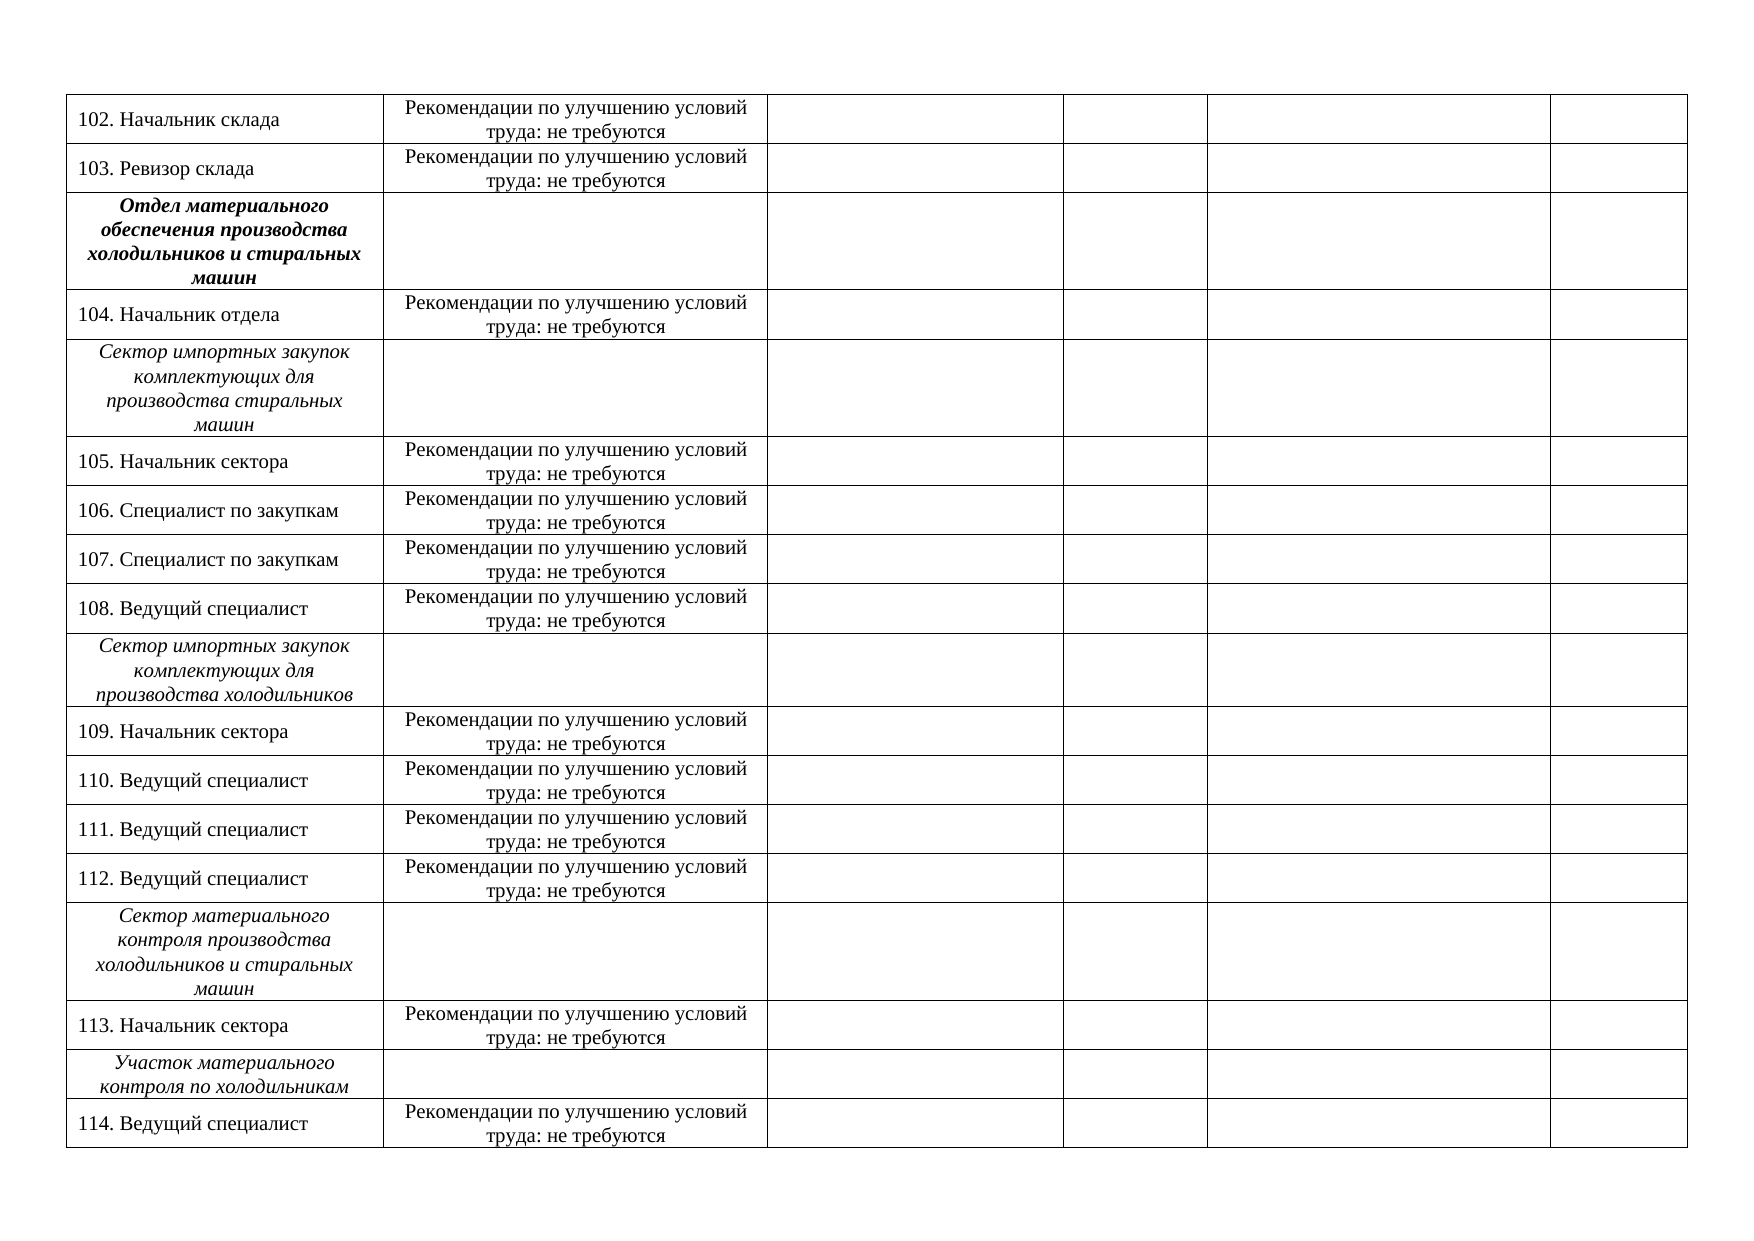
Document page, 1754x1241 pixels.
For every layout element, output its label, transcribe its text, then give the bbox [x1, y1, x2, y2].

table_cell [1551, 634, 1687, 706]
table_cell [1551, 486, 1687, 534]
table_cell [768, 95, 1063, 143]
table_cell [384, 95, 767, 143]
table_cell [1064, 634, 1207, 706]
table_cell [1064, 805, 1207, 853]
table_cell [384, 193, 767, 289]
table_cell [1551, 584, 1687, 632]
table_cell 106. Специалист по закупкам [67, 486, 383, 534]
table_cell [768, 144, 1063, 192]
table_cell [1551, 95, 1687, 143]
table_cell [768, 634, 1063, 706]
table_cell [384, 634, 767, 706]
table_cell [1064, 193, 1207, 289]
table_cell [1208, 634, 1550, 706]
table_cell [1064, 437, 1207, 485]
table_cell 104. Начальник отдела [67, 290, 383, 338]
table_cell Рекомендации по улучшению условий труда: не требуются [384, 756, 767, 804]
table_cell [1551, 707, 1687, 755]
table_cell [1208, 486, 1550, 534]
table_cell [768, 903, 1063, 999]
table_cell [768, 756, 1063, 804]
table_cell [1064, 535, 1207, 583]
table_cell [1208, 1099, 1550, 1147]
table_cell [768, 584, 1063, 632]
table_cell [1064, 290, 1207, 338]
table_cell [1064, 95, 1207, 143]
table_cell [1208, 903, 1550, 999]
table_cell [1551, 854, 1687, 902]
table_cell Сектор импортных закупок комплектующих для производства стиральных машин [67, 340, 383, 436]
table_cell 113. Начальник сектора [67, 1001, 383, 1049]
table_cell Сектор импортных закупок комплектующих для производства холодильников [67, 634, 383, 706]
table_cell [1208, 437, 1550, 485]
table_cell Рекомендации по улучшению условий труда: не требуются [384, 486, 767, 534]
table_cell [768, 437, 1063, 485]
table_cell [384, 340, 767, 436]
table_cell 109. Начальник сектора [67, 707, 383, 755]
table_cell [1551, 535, 1687, 583]
table_cell Рекомендации по улучшению условий труда: не требуются [384, 707, 767, 755]
table_cell [384, 903, 767, 999]
table_cell [1064, 1050, 1207, 1098]
table_cell Рекомендации по улучшению условий труда: не требуются [384, 535, 767, 583]
table_cell 105. Начальник сектора [67, 437, 383, 485]
table_cell Сектор материального контроля производства холодильников и стиральных машин [67, 903, 383, 999]
table_cell [768, 340, 1063, 436]
table_cell [1064, 1099, 1207, 1147]
table_cell [1064, 756, 1207, 804]
table_cell 107. Специалист по закупкам [67, 535, 383, 583]
table_cell [1551, 437, 1687, 485]
table_cell [768, 805, 1063, 853]
table_cell [1551, 290, 1687, 338]
table_cell [1064, 584, 1207, 632]
table_cell [1551, 903, 1687, 999]
table_cell Рекомендации по улучшению условий труда: не требуются [384, 805, 767, 853]
table_cell Участок материального контроля по холодильникам [67, 1050, 383, 1098]
table_cell [1208, 193, 1550, 289]
table_cell 108. Ведущий специалист [67, 584, 383, 632]
table_cell [384, 1050, 767, 1098]
table_cell [1208, 535, 1550, 583]
table_cell [1208, 854, 1550, 902]
table_cell [1551, 1099, 1687, 1147]
table_cell [1551, 756, 1687, 804]
table_cell [768, 854, 1063, 902]
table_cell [384, 1001, 767, 1049]
table_cell [1551, 340, 1687, 436]
table_cell [1551, 144, 1687, 192]
table_cell [1208, 1001, 1550, 1049]
table_cell Рекомендации по улучшению условий труда: не требуются [384, 854, 767, 902]
table_cell [1064, 144, 1207, 192]
table_cell Отдел материального обеспечения производства холодильников и стиральных машин [67, 193, 383, 289]
table_cell [1551, 805, 1687, 853]
table_cell 114. Ведущий специалист [67, 1099, 383, 1147]
table_cell [1064, 486, 1207, 534]
table_cell [1551, 1001, 1687, 1049]
table_cell 110. Ведущий специалист [67, 756, 383, 804]
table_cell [384, 144, 767, 192]
table_cell Рекомендации по улучшению условий труда: не требуются [384, 437, 767, 485]
table_cell [768, 1099, 1063, 1147]
table_cell [1064, 1001, 1207, 1049]
table_cell [1208, 340, 1550, 436]
table_cell [1064, 903, 1207, 999]
table_cell [1551, 1050, 1687, 1098]
table_cell 111. Ведущий специалист [67, 805, 383, 853]
table_cell [1551, 193, 1687, 289]
table_cell [768, 707, 1063, 755]
table_cell [768, 486, 1063, 534]
table_cell [1208, 1050, 1550, 1098]
table_cell [1064, 340, 1207, 436]
table_cell Рекомендации по улучшению условий труда: не требуются [384, 584, 767, 632]
table_cell [768, 290, 1063, 338]
table_cell 112. Ведущий специалист [67, 854, 383, 902]
table_cell 103. Ревизор склада [67, 144, 383, 192]
table_cell [1208, 584, 1550, 632]
table_cell [1064, 854, 1207, 902]
table_cell [768, 535, 1063, 583]
table_cell [1208, 707, 1550, 755]
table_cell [384, 1099, 767, 1147]
table_cell [768, 193, 1063, 289]
table_cell [768, 1050, 1063, 1098]
table_cell [1208, 805, 1550, 853]
table_cell [1208, 95, 1550, 143]
table_cell 102. Начальник склада [67, 95, 383, 143]
table_cell [1208, 756, 1550, 804]
table_cell Рекомендации по улучшению условий труда: не требуются [384, 290, 767, 338]
table_cell [1208, 144, 1550, 192]
table_cell [768, 1001, 1063, 1049]
table_cell [1208, 290, 1550, 338]
table_cell [1064, 707, 1207, 755]
